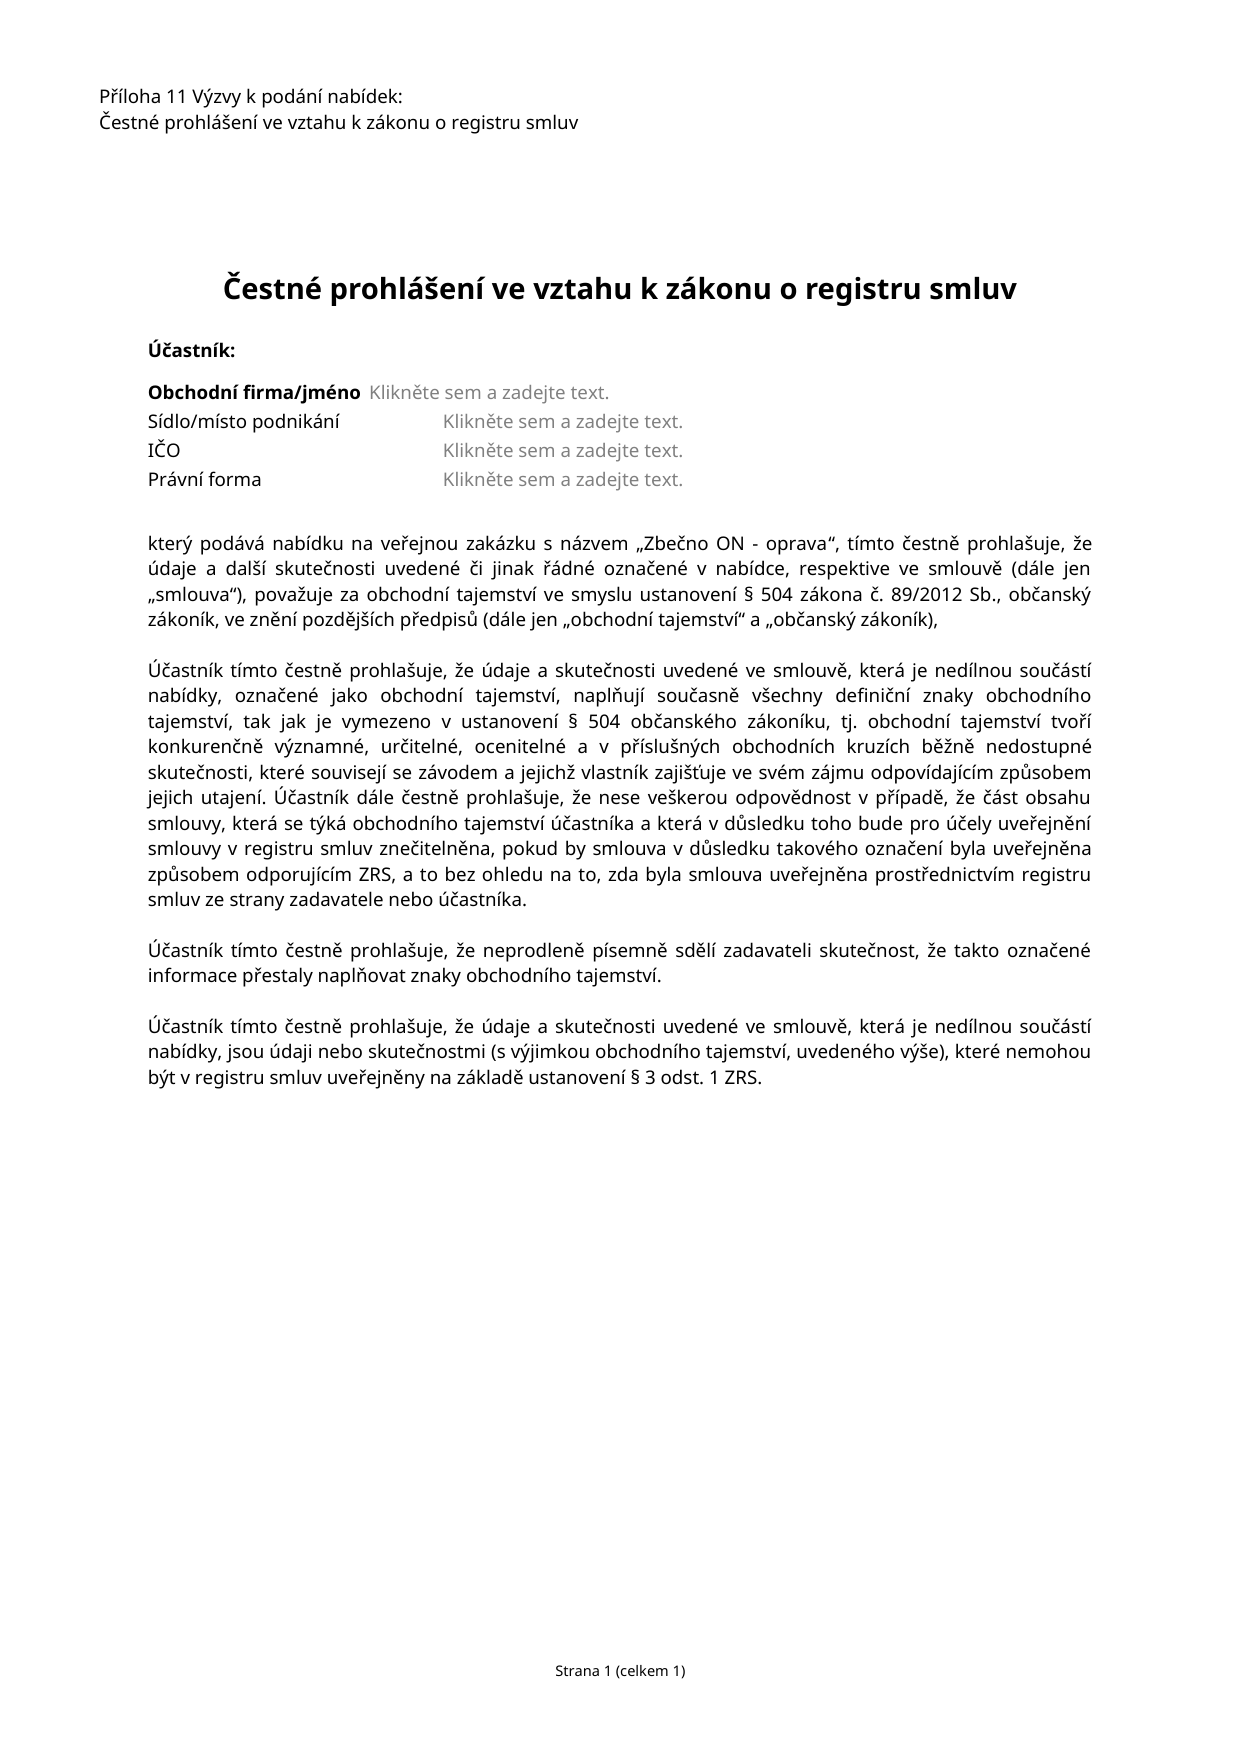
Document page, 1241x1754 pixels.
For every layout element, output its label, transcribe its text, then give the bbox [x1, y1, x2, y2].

text který podává nabídku na veřejnou zakázku s názvem „Zbečno ON - oprava“, tímto čestně prohlašuje, že údaje a další skutečnosti uvedené či jinak řádné označené v nabídce, respektive ve smlouvě (dále jen „smlouva“), považuje za obchodní tajemství ve smyslu ustanovení § 504 zákona č. 89/2012 Sb., občanský zákoník, ve znění pozdějších předpisů (dále jen „obchodní tajemství“ a „občanský zákoník), [148, 530, 1093, 632]
text Právní forma [148, 463, 1093, 492]
text IČO [148, 434, 1093, 463]
text Obchodní firma/jméno [148, 376, 1093, 405]
text Účastník: [148, 333, 1093, 364]
text Sídlo/místo podnikání [148, 405, 1093, 434]
title Čestné prohlášení ve vztahu k zákonu o registru smluv [148, 268, 1093, 308]
text Účastník tímto čestně prohlašuje, že neprodleně písemně sdělí zadavateli skutečnost, že takto označené informace přestaly naplňovat znaky obchodního tajemství. [148, 937, 1093, 988]
text Účastník tímto čestně prohlašuje, že údaje a skutečnosti uvedené ve smlouvě, která je nedílnou součástí nabídky, označené jako obchodní tajemství, naplňují současně všechny definiční znaky obchodního tajemství, tak jak je vymezeno v ustanovení § 504 občanského zákoníku, tj. obchodní tajemství tvoří konkurenčně významné, určitelné, ocenitelné a v příslušných obchodních kruzích běžně nedostupné skutečnosti, které souvisejí se závodem a jejichž vlastník zajišťuje ve svém zájmu odpovídajícím způsobem jejich utajení. Účastník dále čestně prohlašuje, že nese veškerou odpovědnost v případě, že část obsahu smlouvy, která se týká obchodního tajemství účastníka a která v důsledku toho bude pro účely uveřejnění smlouvy v registru smluv znečitelněna, pokud by smlouva v důsledku takového označení byla uveřejněna způsobem odporujícím ZRS, a to bez ohledu na to, zda byla smlouva uveřejněna prostřednictvím registru smluv ze strany zadavatele nebo účastníka. [148, 657, 1093, 912]
text Účastník tímto čestně prohlašuje, že údaje a skutečnosti uvedené ve smlouvě, která je nedílnou součástí nabídky, jsou údaji nebo skutečnostmi (s výjimkou obchodního tajemství, uvedeného výše), které nemohou být v registru smluv uveřejněny na základě ustanovení § 3 odst. 1 ZRS. [148, 1013, 1093, 1090]
